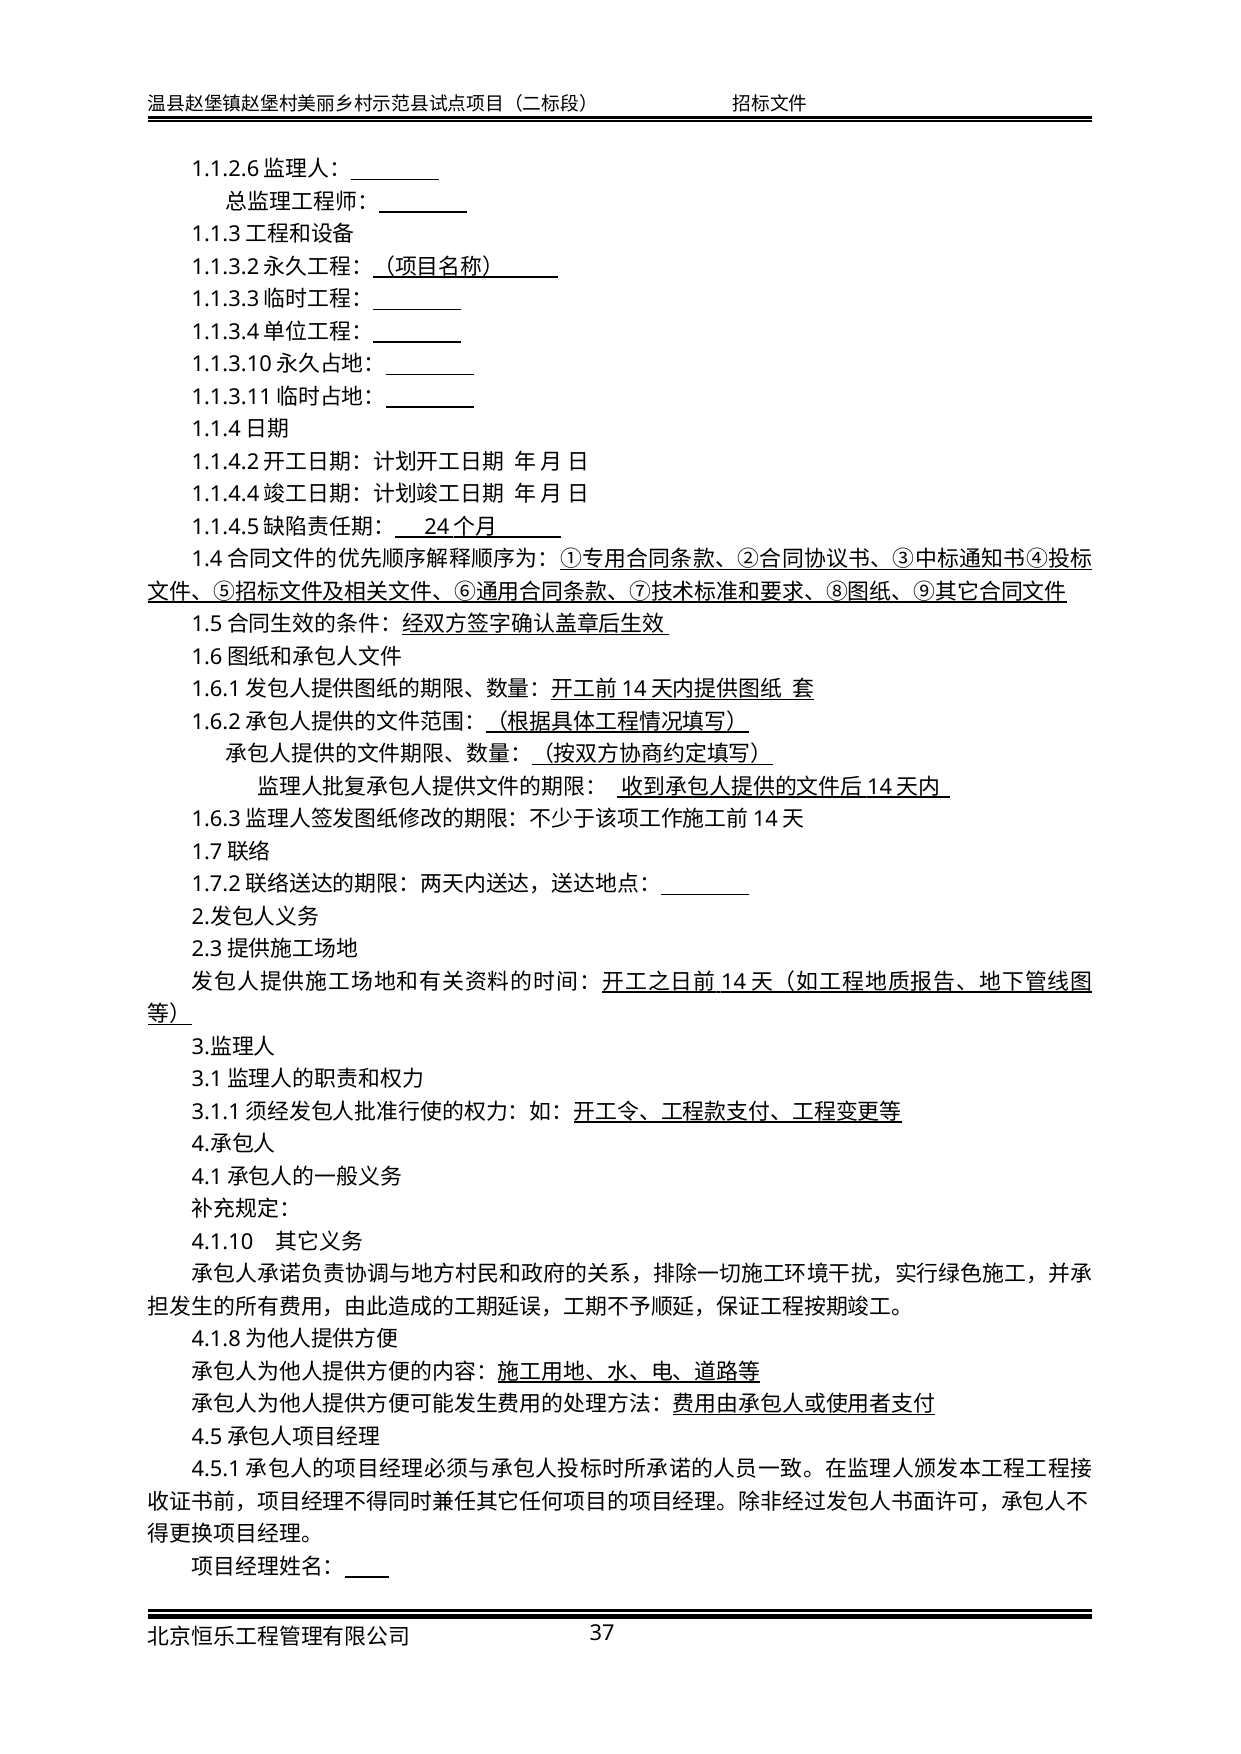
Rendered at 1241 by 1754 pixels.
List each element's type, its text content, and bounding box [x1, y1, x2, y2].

text 4.1承包人的一般义务 [148, 1158, 1092, 1191]
text 1.5合同生效的条件：经双方签字确认盖章后生效 [148, 606, 1092, 638]
text 承包人承诺负责协调与地方村民和政府的关系，排除一切施工环境干扰，实行绿色施工，并承担发生的所有费用，由此造成的工期延误，工期不予顺延，保证工程按期竣工。 [148, 1256, 1092, 1321]
text 承包人提供的文件期限、数量：（按双方协商约定填写） [148, 736, 1092, 768]
text 4.承包人 [148, 1126, 1092, 1158]
text 承包人为他人提供方便可能发生费用的处理方法：费用由承包人或使用者支付 [148, 1386, 1092, 1418]
text 1.1.4.4竣工日期：计划竣工日期 年 月 日 [148, 476, 1092, 508]
text 2.3提供施工场地 [148, 931, 1092, 963]
text 1.6.1发包人提供图纸的期限、数量：开工前14天内提供图纸 套 [148, 671, 1092, 703]
text 1.1.3.10永久占地： [148, 346, 1092, 378]
text 1.7.2联络送达的期限：两天内送达，送达地点： [148, 866, 1092, 898]
text 4.1.8为他人提供方便 [148, 1321, 1092, 1353]
text 发包人提供施工场地和有关资料的时间：开工之日前14天（如工程地质报告、地下管线图等） [148, 963, 1092, 1028]
text 承包人为他人提供方便的内容：施工用地、水、电、道路等 [148, 1353, 1092, 1386]
text 1.1.3工程和设备 [148, 216, 1092, 248]
text 3.监理人 [148, 1028, 1092, 1061]
text 1.1.3.2永久工程：（项目名称） [148, 248, 1092, 281]
text 1.6.3监理人签发图纸修改的期限：不少于该项工作施工前14天 [148, 801, 1092, 833]
text 3.1监理人的职责和权力 [148, 1061, 1092, 1093]
text 1.1.3.3临时工程： [148, 281, 1092, 313]
text 1.6图纸和承包人文件 [148, 638, 1092, 671]
text 1.6.2承包人提供的文件范围：（根据具体工程情况填写） [148, 703, 1092, 736]
text 1.7联络 [148, 833, 1092, 866]
text 1.1.4日期 [148, 411, 1092, 443]
text 总监理工程师： [148, 183, 1092, 216]
text 4.5承包人项目经理 [148, 1418, 1092, 1451]
text 1.1.3.4单位工程： [148, 313, 1092, 346]
text 1.1.4.5缺陷责任期： 24个月 [148, 508, 1092, 541]
text 1.1.4.2开工日期：计划开工日期 年 月 日 [148, 443, 1092, 476]
text 3.1.1须经发包人批准行使的权力：如：开工令、工程款支付、工程变更等 [148, 1093, 1092, 1126]
text 监理人批复承包人提供文件的期限： 收到承包人提供的文件后14天内 [148, 768, 1092, 801]
text 补充规定： [148, 1191, 1092, 1223]
text 1.1.3.11临时占地： [148, 378, 1092, 411]
text 4.5.1承包人的项目经理必须与承包人投标时所承诺的人员一致。在监理人颁发本工程工程接收证书前，项目经理不得同时兼任其它任何项目的项目经理。除非经过发包人书面许可，承包人不得更换项目经理。 [148, 1451, 1092, 1548]
text 1.1.2.6监理人： [148, 151, 1092, 183]
text 1.4合同文件的优先顺序解释顺序为：①专用合同条款、②合同协议书、③中标通知书④投标文件、⑤招标文件及相关文件、⑥通用合同条款、⑦技术标准和要求、⑧图纸、⑨其它合同文件 [148, 541, 1092, 606]
text 项目经理姓名： [148, 1548, 1092, 1581]
text 2.发包人义务 [148, 898, 1092, 931]
text 4.1.10 其它义务 [148, 1223, 1092, 1256]
